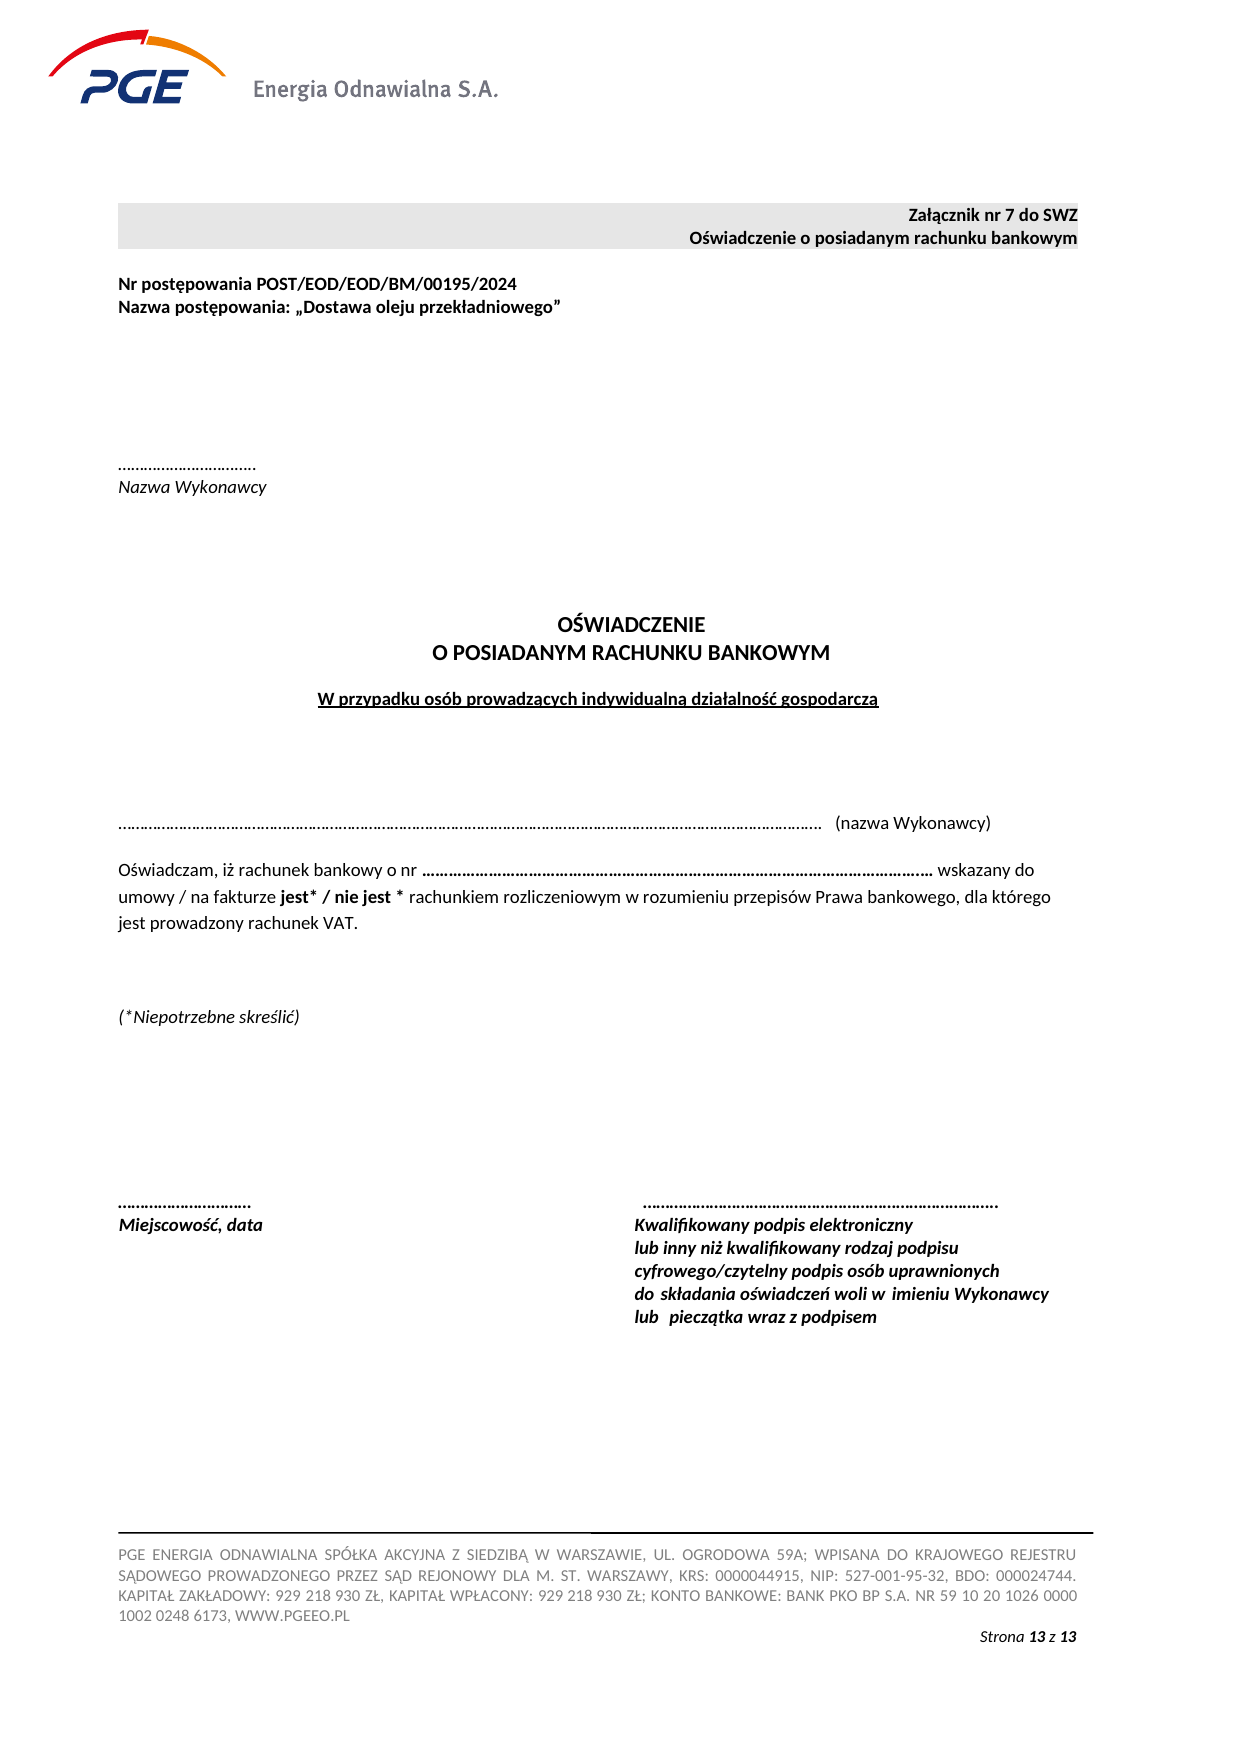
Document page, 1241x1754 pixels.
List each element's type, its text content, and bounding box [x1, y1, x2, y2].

text ………………………………………………………………………………………………………………………………………………. (nazwa Wykonawcy) [118, 811, 1078, 834]
text ………………………… …………………………………………………………………….. [118, 1190, 1078, 1213]
text Miejscowość, data Kwalifikowany podpis elektroniczny lub inny niż kwalifikowany rodzaj podpisu cyfrowego/czytelny podpis osób uprawnionych do składania oświadczeń woli w imieniu Wykonawcy lub pieczątka wraz z podpisem [119, 1213, 1078, 1328]
text Nr postępowania POST/EOD/EOD/BM/00195/2024 [118, 272, 1078, 295]
text OŚWIADCZENIE [192, 611, 1071, 638]
text Oświadczenie o posiadanym rachunku bankowym [118, 226, 1078, 249]
text O POSIADANYM RACHUNKU BANKOWYM [192, 638, 1071, 667]
text W przypadku osób prowadzących indywidualną działalność gospodarczą [118, 687, 1078, 710]
text (*Niepotrzebne skreślić) [118, 1006, 1078, 1028]
text Oświadczam, iż rachunek bankowy o nr ………………………………………………………………………………………………….… wskazany do umowy / na fakturze jest* / nie jest * rachunkiem rozliczeniowym w rozumieniu przepisów Prawa bankowego, dla którego jest prowadzony rachunek VAT. [118, 858, 1078, 934]
text ………………………….. [118, 453, 1078, 476]
text Załącznik nr 7 do SWZ [118, 203, 1078, 226]
text Nazwa Wykonawcy [118, 476, 1078, 498]
text Nazwa postępowania: „Dostawa oleju przekładniowego” [118, 295, 1078, 318]
